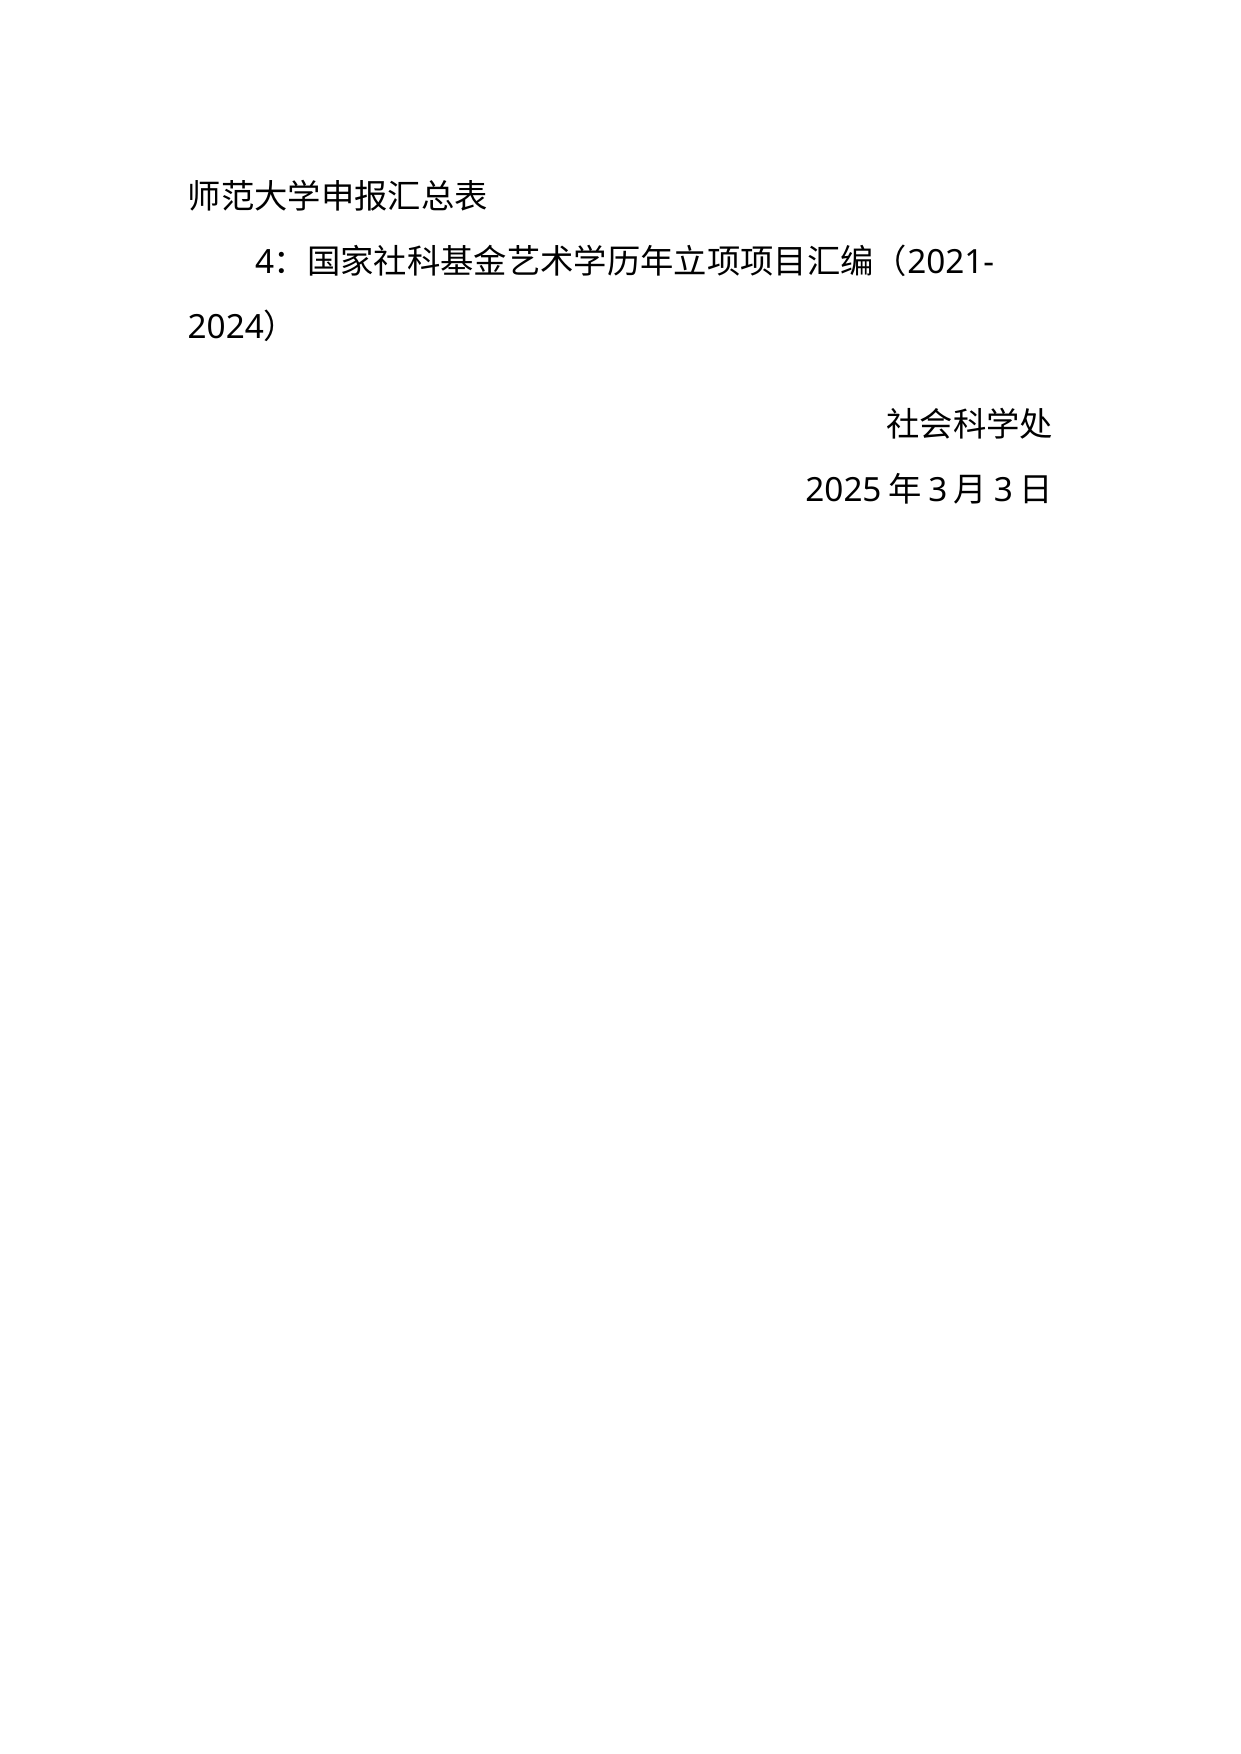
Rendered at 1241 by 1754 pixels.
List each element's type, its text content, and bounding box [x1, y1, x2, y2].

text 2025年3月3日 [187, 454, 1053, 519]
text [187, 162, 1053, 227]
text 4：国家社科基金艺术学历年立项项目汇编（2021-2024） [187, 227, 1053, 357]
text 社会科学处 [187, 389, 1053, 454]
